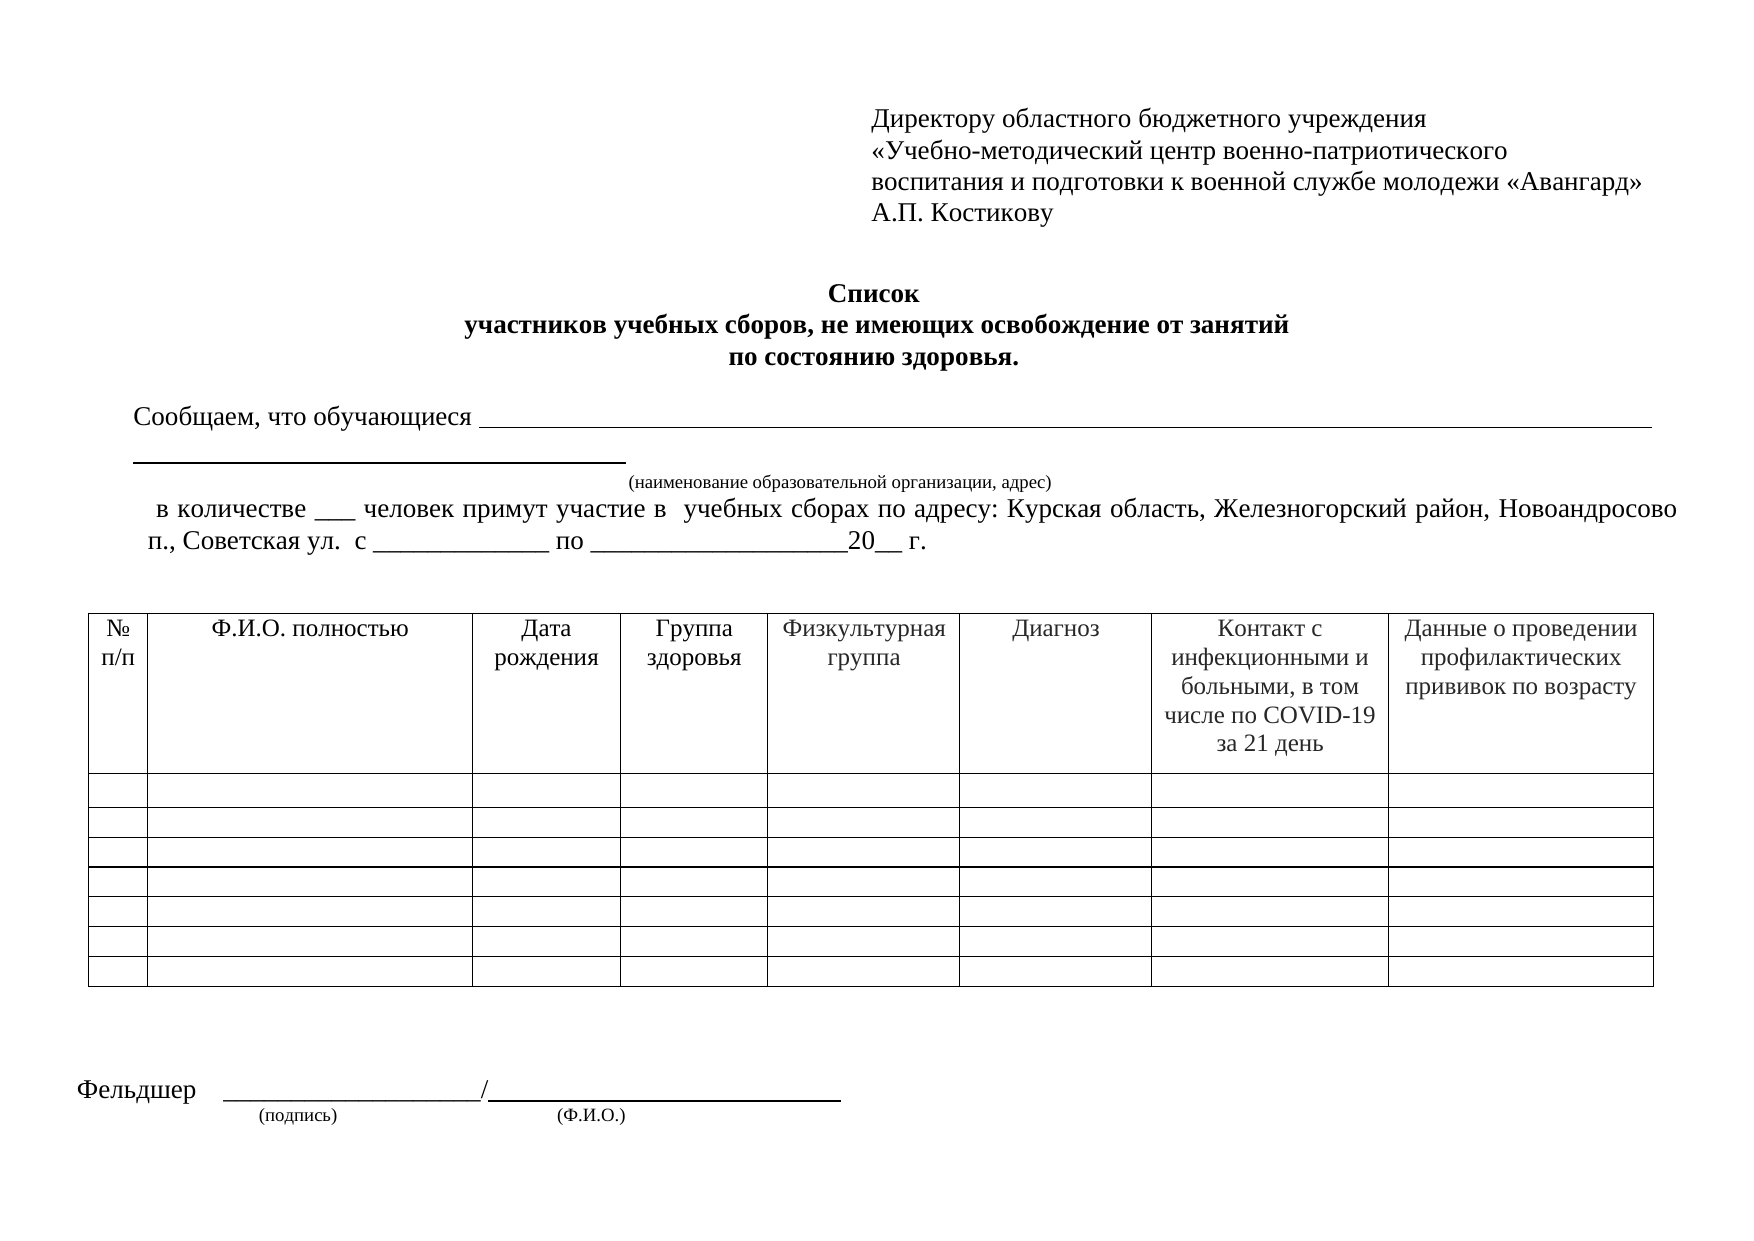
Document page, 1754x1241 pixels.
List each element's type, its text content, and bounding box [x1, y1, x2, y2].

table_cell [960, 927, 1151, 956]
table_cell [89, 838, 147, 866]
table_cell [473, 897, 620, 926]
table_cell [1389, 808, 1653, 837]
table_cell [621, 838, 767, 866]
table_header Ф.И.О. полностью [148, 614, 472, 773]
table_cell [148, 774, 472, 807]
text «Учебно-методический центр военно-патриотического [871, 134, 1680, 165]
table_header № п/п [89, 614, 147, 773]
table_cell [89, 927, 147, 956]
table_cell [148, 957, 472, 986]
table_cell [148, 897, 472, 926]
table_cell [473, 927, 620, 956]
text Директору областного бюджетного учреждения [871, 103, 1680, 134]
table_cell [1152, 957, 1388, 986]
table_cell [1389, 838, 1653, 866]
table_cell [768, 868, 959, 896]
table_cell [621, 957, 767, 986]
text (наименование образовательной организации, адрес) [0, 471, 1680, 493]
table_cell [473, 868, 620, 896]
table_header Дата рождения [473, 614, 620, 773]
table_cell [473, 957, 620, 986]
text (подпись) (Ф.И.О.) [29, 1104, 1680, 1126]
table_cell [473, 774, 620, 807]
table_header Контакт с инфекционными и больными, в том числе по COVID-19 за 21 день [1152, 614, 1388, 773]
table_cell [1152, 927, 1388, 956]
table_cell [960, 774, 1151, 807]
table_cell [473, 808, 620, 837]
table_cell [768, 927, 959, 956]
table_cell [1152, 838, 1388, 866]
table_cell [960, 957, 1151, 986]
table_cell [148, 808, 472, 837]
table_header Физкультурная группа [768, 614, 959, 773]
table_cell [960, 897, 1151, 926]
table_cell [148, 838, 472, 866]
table_cell [768, 808, 959, 837]
table_cell [1389, 774, 1653, 807]
table_cell [960, 808, 1151, 837]
table_cell [1152, 868, 1388, 896]
table_cell [89, 808, 147, 837]
table_cell [148, 927, 472, 956]
table_cell [621, 897, 767, 926]
table_cell [1152, 808, 1388, 837]
table_cell [1389, 957, 1653, 986]
table_cell [768, 897, 959, 926]
table_cell [960, 868, 1151, 896]
table_cell [89, 957, 147, 986]
table_cell [1389, 868, 1653, 896]
table_cell [621, 774, 767, 807]
table_cell [1152, 774, 1388, 807]
table_cell [621, 868, 767, 896]
table_cell [473, 838, 620, 866]
table_header Группа здоровья [621, 614, 767, 773]
text участников учебных сборов, не имеющих освобождение от занятий [67, 308, 1680, 340]
text воспитания и подготовки к военной службе молодежи «Авангард» [871, 165, 1680, 196]
table_cell [1389, 897, 1653, 926]
table_cell [1389, 927, 1653, 956]
table_cell [768, 838, 959, 866]
table_cell [89, 897, 147, 926]
table_cell [768, 957, 959, 986]
table_cell [148, 868, 472, 896]
text в количестве ___ человек примут участие в учебных сборах по адресу: Курская область, Железногорский район, Новоандросово п., Советская ул. с _____________ по ___________________20__ г. [148, 493, 1680, 555]
table_cell [768, 774, 959, 807]
table_cell [89, 774, 147, 807]
text по состоянию здоровья. [67, 340, 1680, 371]
text Список [67, 277, 1680, 308]
table_cell [960, 838, 1151, 866]
text А.П. Костикову [871, 196, 1680, 227]
table_cell [1152, 897, 1388, 926]
table_cell [621, 927, 767, 956]
text Фельдшер ___________________/ [29, 1073, 1680, 1104]
text Сообщаем, что обучающиеся [133, 399, 1680, 466]
table_cell [89, 868, 147, 896]
table_header Данные о проведении профилактических прививок по возрасту [1389, 614, 1653, 773]
table_cell [621, 808, 767, 837]
table_header Диагноз [960, 614, 1151, 773]
